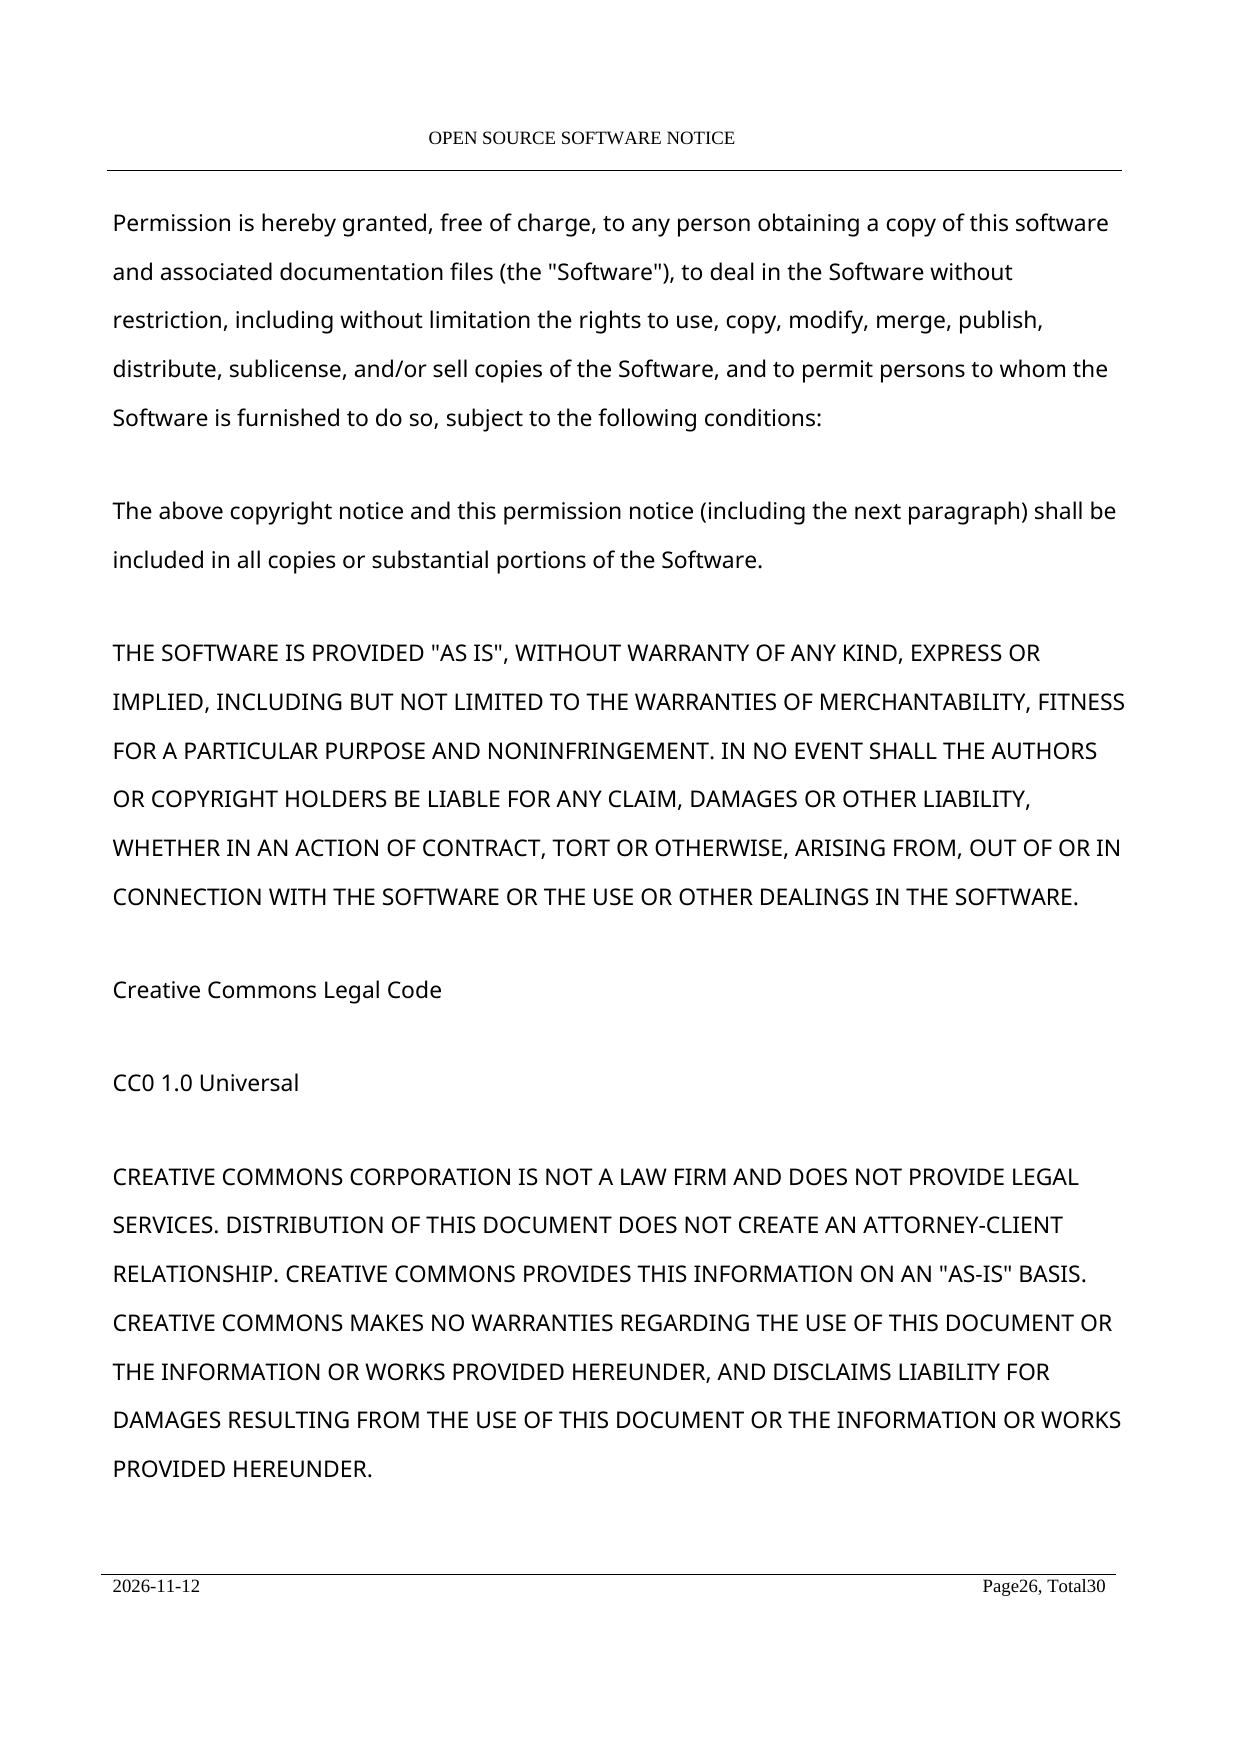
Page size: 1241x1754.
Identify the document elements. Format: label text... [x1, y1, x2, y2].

text THE SOFTWARE IS PROVIDED "AS IS", WITHOUT WARRANTY OF ANY KIND, EXPRESS OR IMPLIED, INCLUDING BUT NOT LIMITED TO THE WARRANTIES OF MERCHANTABILITY, FITNESS FOR A PARTICULAR PURPOSE AND NONINFRINGEMENT. IN NO EVENT SHALL THE AUTHORS OR COPYRIGHT HOLDERS BE LIABLE FOR ANY CLAIM, DAMAGES OR OTHER LIABILITY, WHETHER IN AN ACTION OF CONTRACT, TORT OR OTHERWISE, ARISING FROM, OUT OF OR IN CONNECTION WITH THE SOFTWARE OR THE USE OR OTHER DEALINGS IN THE SOFTWARE. [112, 637, 1128, 913]
text CC0 1.0 Universal [112, 1067, 1128, 1099]
text CREATIVE COMMONS CORPORATION IS NOT A LAW FIRM AND DOES NOT PROVIDE LEGAL SERVICES. DISTRIBUTION OF THIS DOCUMENT DOES NOT CREATE AN ATTORNEY-CLIENT RELATIONSHIP. CREATIVE COMMONS PROVIDES THIS INFORMATION ON AN "AS-IS" BASIS. CREATIVE COMMONS MAKES NO WARRANTIES REGARDING THE USE OF THIS DOCUMENT OR THE INFORMATION OR WORKS PROVIDED HEREUNDER, AND DISCLAIMS LIABILITY FOR DAMAGES RESULTING FROM THE USE OF THIS DOCUMENT OR THE INFORMATION OR WORKS PROVIDED HEREUNDER. [112, 1160, 1128, 1485]
text Permission is hereby granted, free of charge, to any person obtaining a copy of this software and associated documentation files (the "Software"), to deal in the Software without restriction, including without limitation the rights to use, copy, modify, merge, publish, distribute, sublicense, and/or sell copies of the Software, and to permit persons to whom the Software is furnished to do so, subject to the following conditions: [112, 206, 1128, 434]
text Creative Commons Legal Code [112, 973, 1128, 1006]
text The above copyright notice and this permission notice (including the next paragraph) shall be included in all copies or substantial portions of the Software. [112, 494, 1128, 576]
